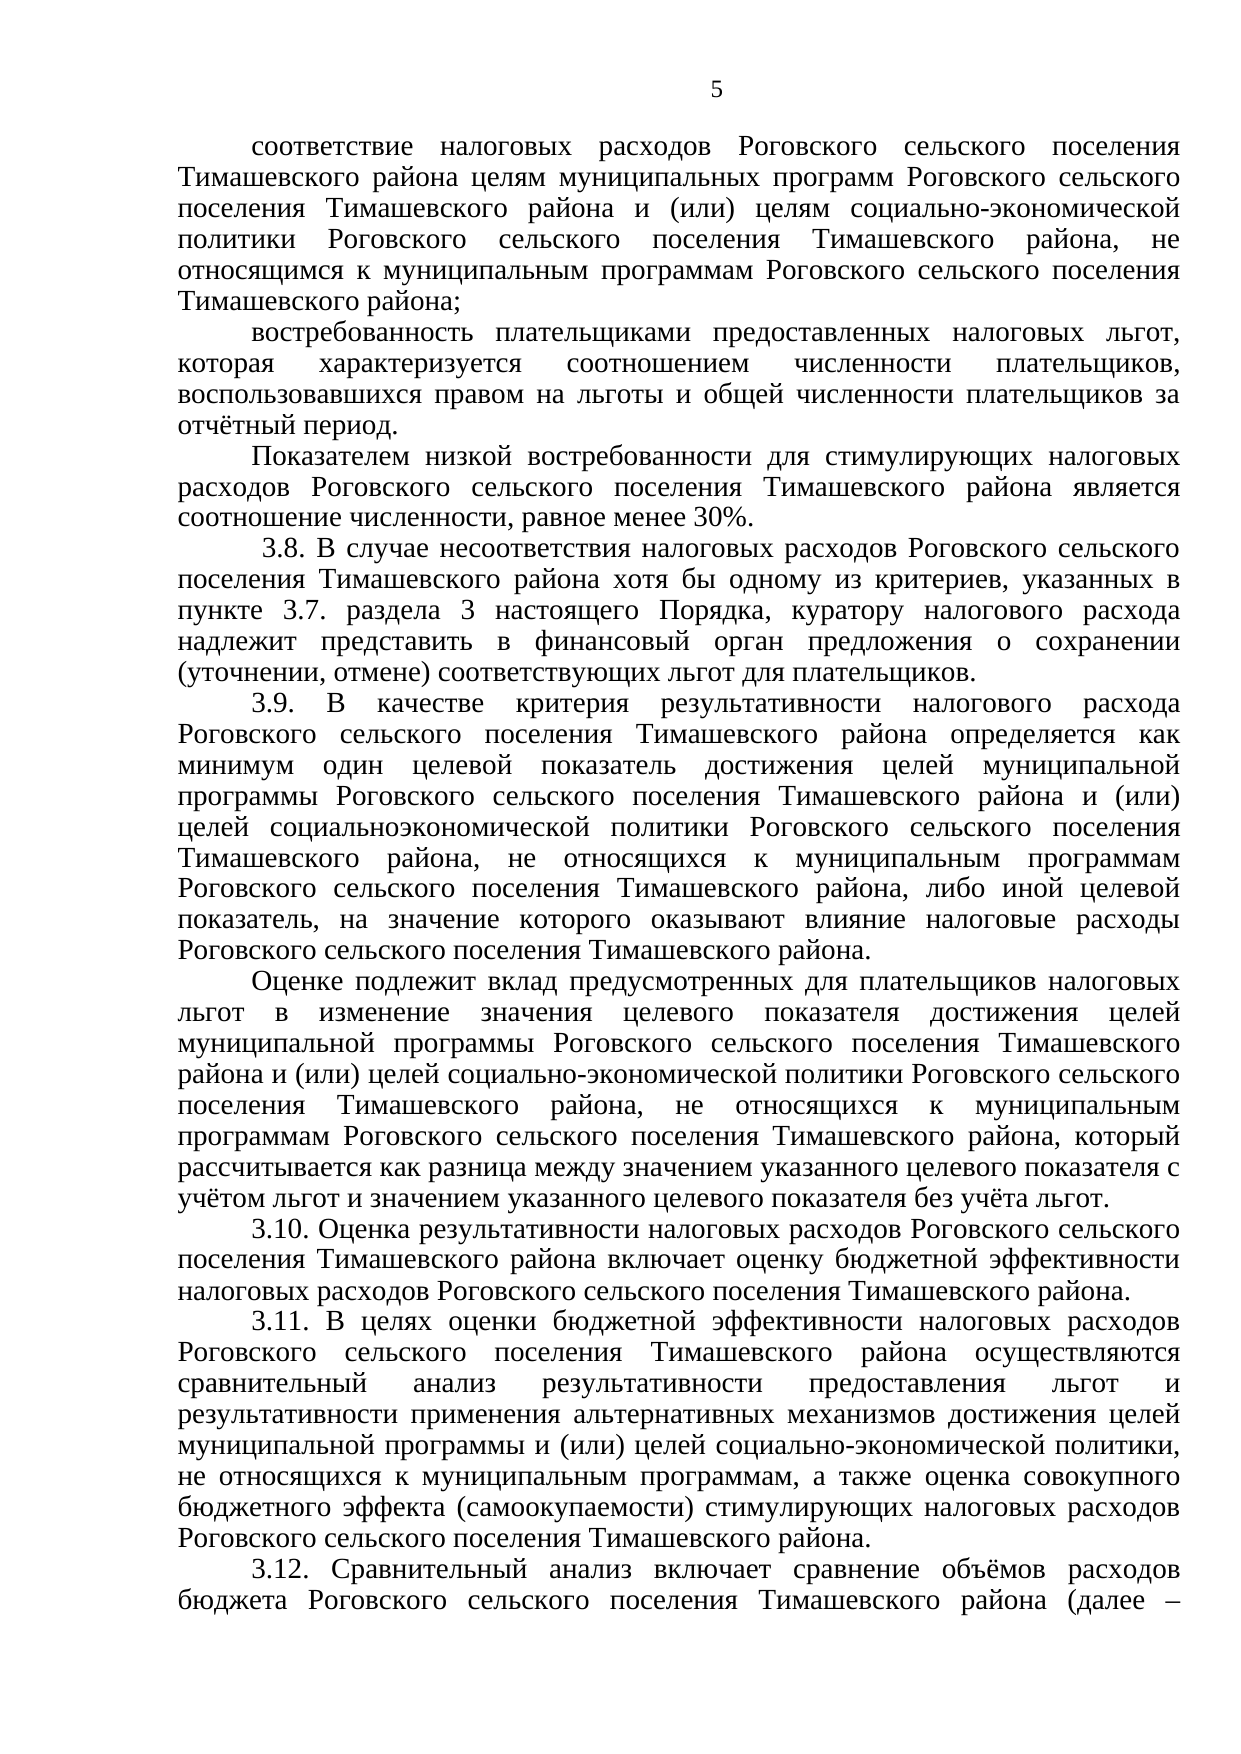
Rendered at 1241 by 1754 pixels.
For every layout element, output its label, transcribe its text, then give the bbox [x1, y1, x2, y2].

text 3.9. В качестве критерия результативности налогового расхода Роговского сельского поселения Тимашевского района определяется как минимум один целевой показатель достижения целей муниципальной программы Роговского сельского поселения Тимашевского района и (или) целей социальноэкономической политики Роговского сельского поселения Тимашевского района, не относящихся к муниципальным программам Роговского сельского поселения Тимашевского района, либо иной целевой показатель, на значение которого оказывают влияние налоговые расходы Роговского сельского поселения Тимашевского района. [177, 688, 1181, 966]
text Показателем низкой востребованности для стимулирующих налоговых расходов Роговского сельского поселения Тимашевского района является соотношение численности, равное менее 30%. [177, 440, 1181, 533]
text 3.8. В случае несоответствия налоговых расходов Роговского сельского поселения Тимашевского района хотя бы одному из критериев, указанных в пункте 3.7. раздела 3 настоящего Порядка, куратору налогового расхода надлежит представить в финансовый орган предложения о сохранении (уточнении, отмене) соответствующих льгот для плательщиков. [177, 533, 1181, 688]
text соответствие налоговых расходов Роговского сельского поселения Тимашевского района целям муниципальных программ Роговского сельского поселения Тимашевского района и (или) целям социально-экономической политики Роговского сельского поселения Тимашевского района, не относящимся к муниципальным программам Роговского сельского поселения Тимашевского района; [177, 131, 1181, 317]
text Оценке подлежит вклад предусмотренных для плательщиков налоговых льгот в изменение значения целевого показателя достижения целей муниципальной программы Роговского сельского поселения Тимашевского района и (или) целей социально-экономической политики Роговского сельского поселения Тимашевского района, не относящихся к муниципальным программам Роговского сельского поселения Тимашевского района, который рассчитывается как разница между значением указанного целевого показателя с учётом льгот и значением указанного целевого показателя без учёта льгот. [177, 966, 1181, 1213]
text 3.10. Оценка результативности налоговых расходов Роговского сельского поселения Тимашевского района включает оценку бюджетной эффективности налоговых расходов Роговского сельского поселения Тимашевского района. [177, 1213, 1181, 1306]
text востребованность плательщиками предоставленных налоговых льгот, которая характеризуется соотношением численности плательщиков, воспользовавшихся правом на льготы и общей численности плательщиков за отчётный период. [177, 317, 1181, 440]
text 3.11. В целях оценки бюджетной эффективности налоговых расходов Роговского сельского поселения Тимашевского района осуществляются сравнительный анализ результативности предоставления льгот и результативности применения альтернативных механизмов достижения целей муниципальной программы и (или) целей социально-экономической политики, не относящихся к муниципальным программам, а также оценка совокупного бюджетного эффекта (самоокупаемости) стимулирующих налоговых расходов Роговского сельского поселения Тимашевского района. [177, 1306, 1181, 1553]
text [177, 1553, 1181, 1615]
